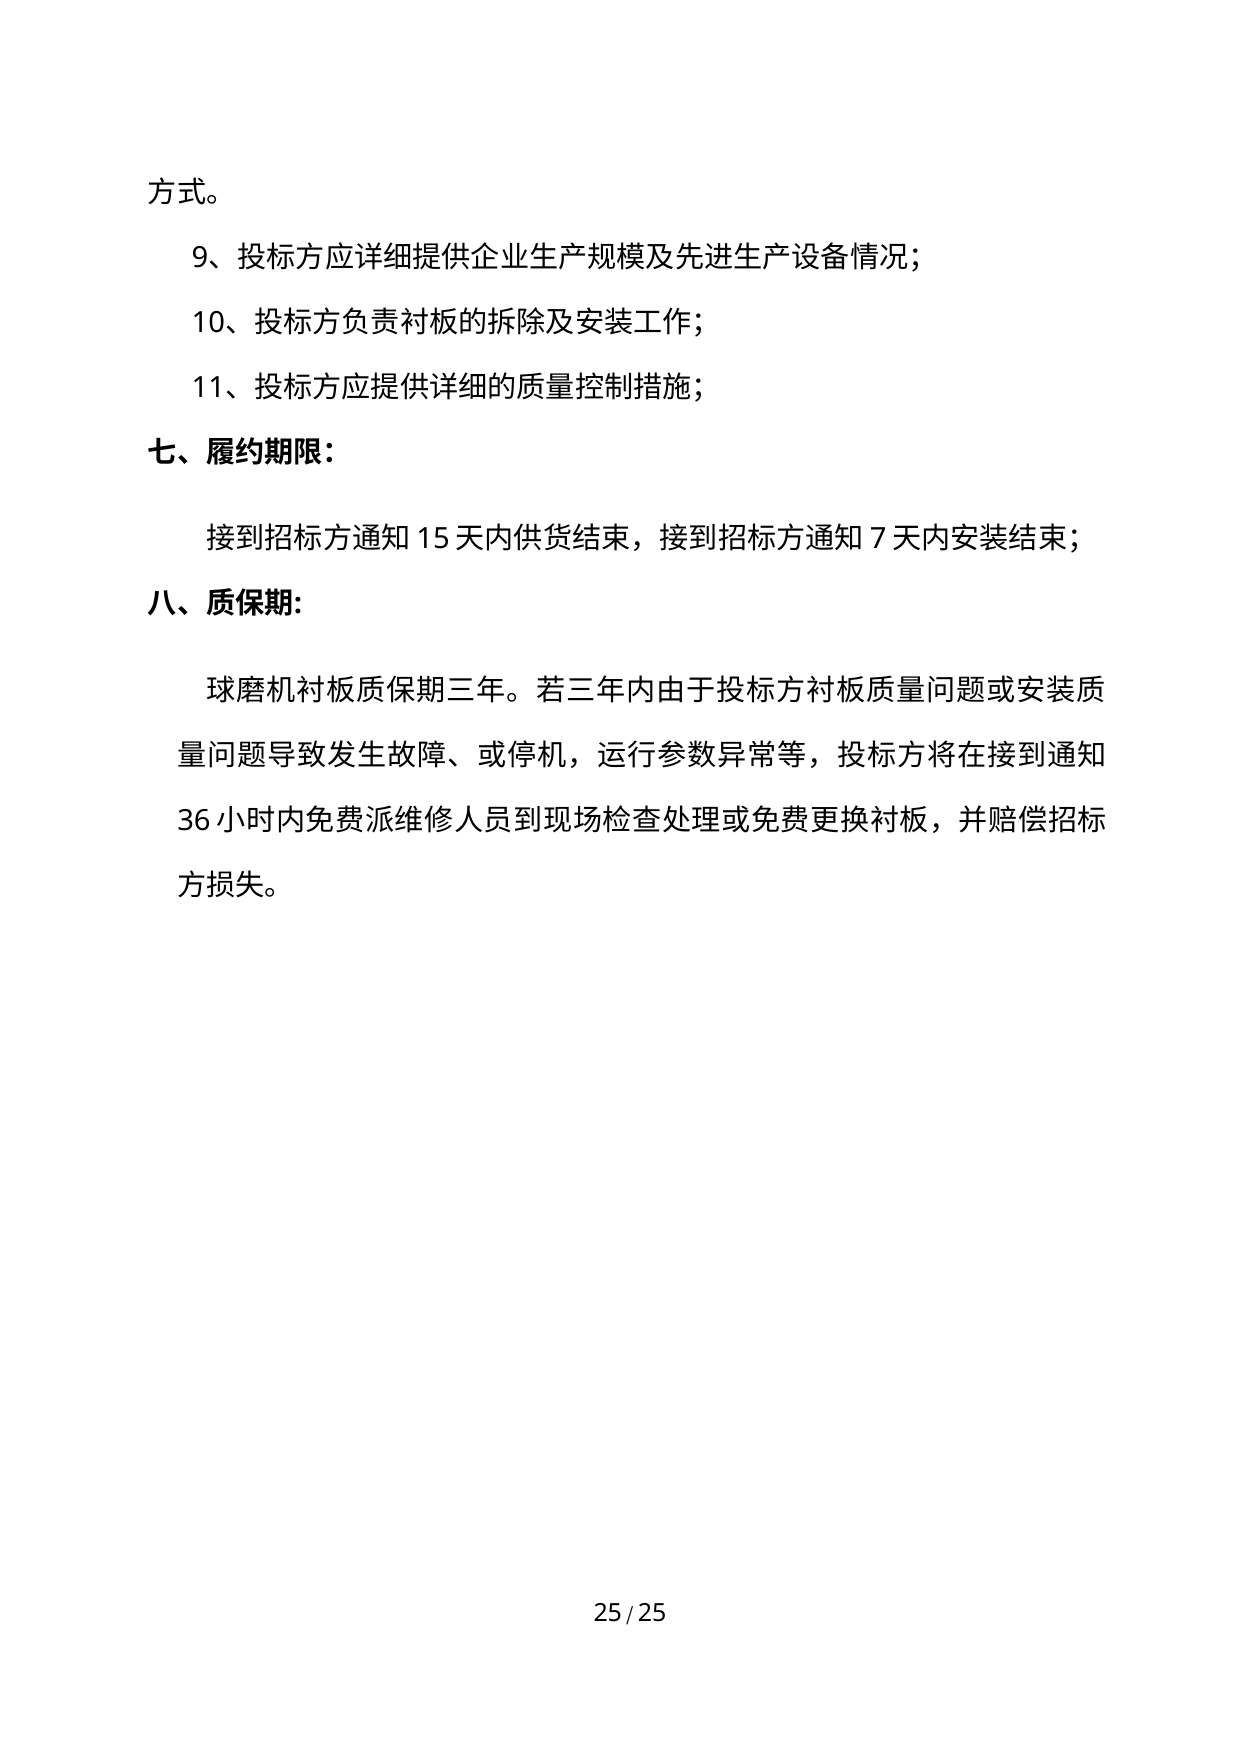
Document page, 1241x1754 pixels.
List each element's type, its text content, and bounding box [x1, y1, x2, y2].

text 八、质保期: [148, 569, 1107, 634]
text 9、投标方应详细提供企业生产规模及先进生产设备情况； [148, 222, 1107, 287]
text 10、投标方负责衬板的拆除及安装工作； [148, 287, 1107, 352]
text 球磨机衬板质保期三年。若三年内由于投标方衬板质量问题或安装质量问题导致发生故障、或停机，运行参数异常等，投标方将在接到通知36小时内免费派维修人员到现场检查处理或免费更换衬板，并赔偿招标方损失。 [177, 655, 1107, 915]
text 11、投标方应提供详细的质量控制措施； [148, 352, 1107, 417]
text 接到招标方通知15天内供货结束，接到招标方通知7天内安装结束； [177, 504, 1107, 569]
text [148, 157, 1107, 222]
text 七、履约期限： [148, 417, 1107, 482]
